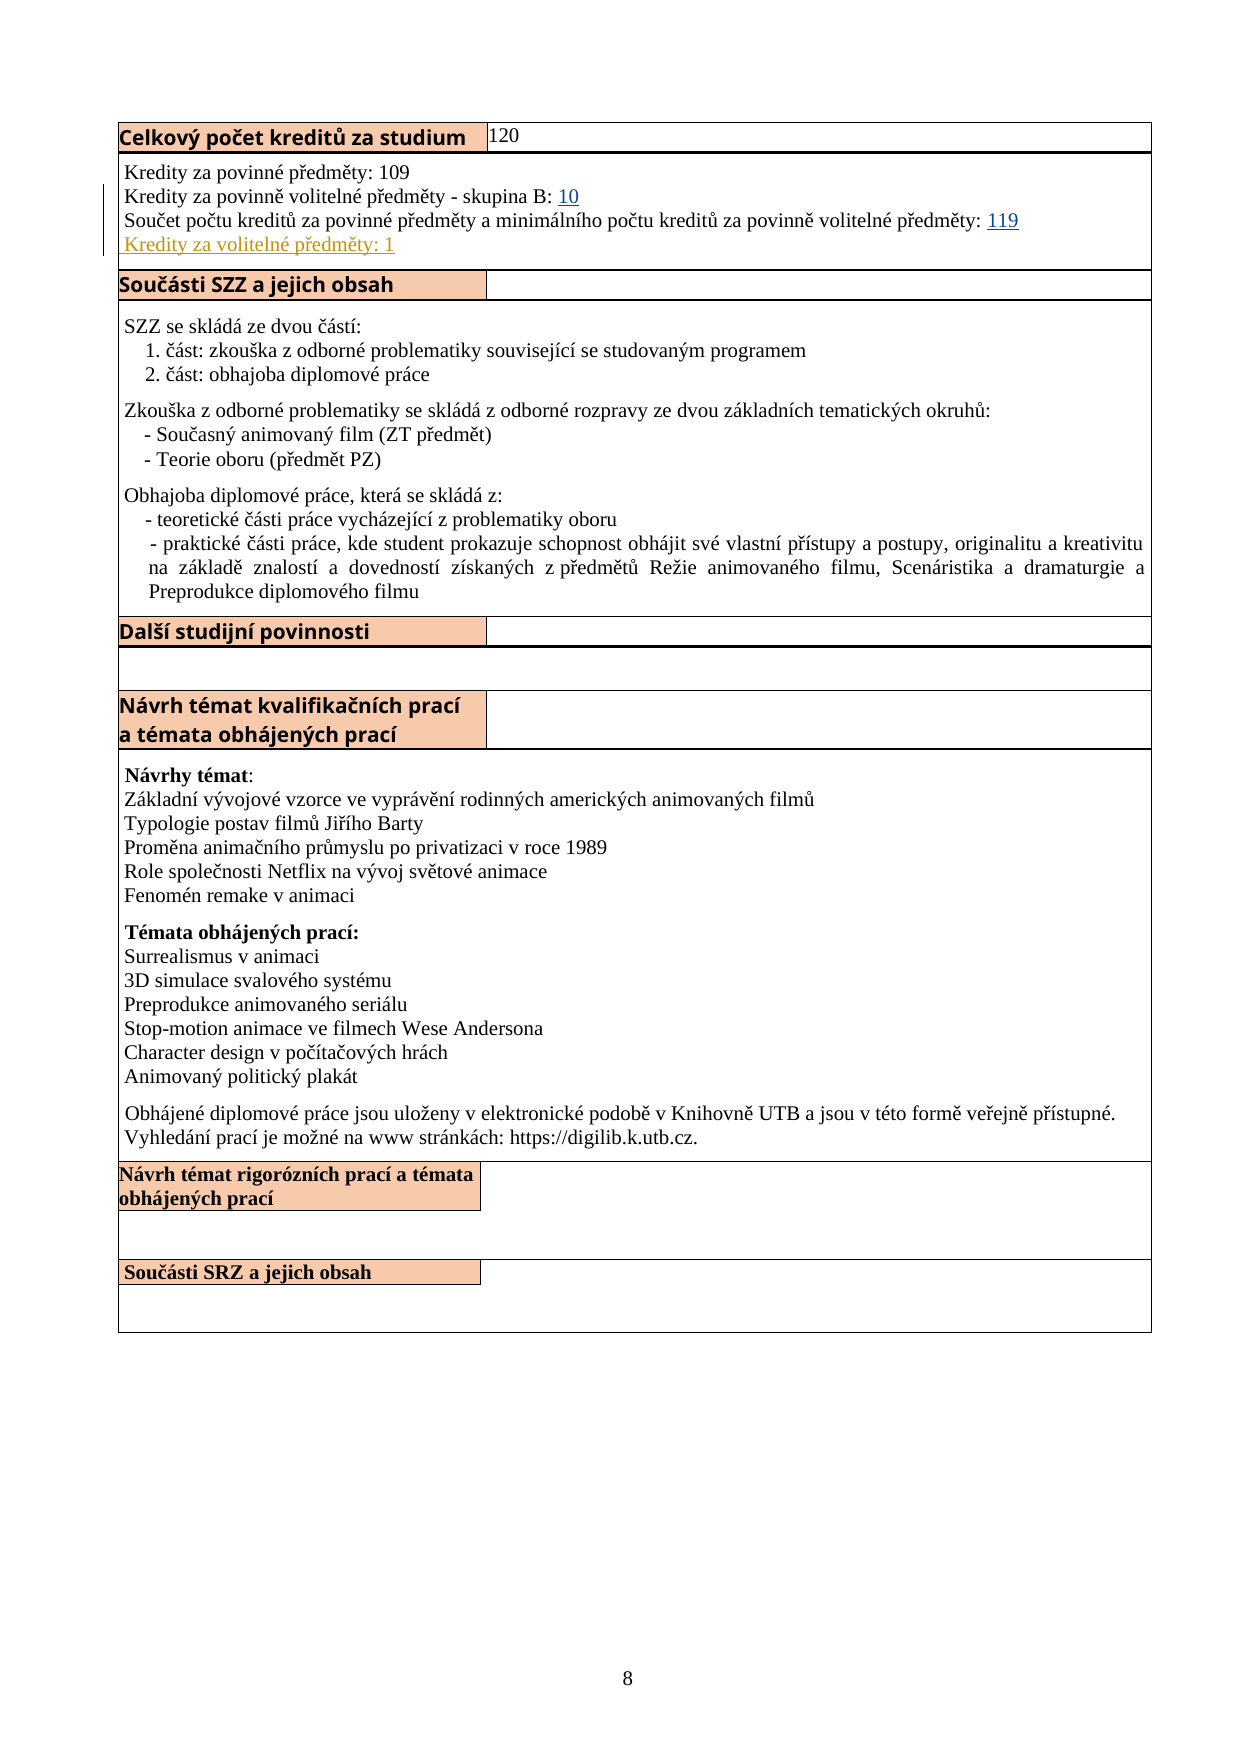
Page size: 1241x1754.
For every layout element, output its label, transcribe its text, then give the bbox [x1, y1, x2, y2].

table_cell [487, 271, 1151, 299]
table_cell SZZ se skládá ze dvou částí: 1. část: zkouška z odborné problematiky související se studovaným programem 2. část: obhajoba diplomové práce Zkouška z odborné problematiky se skládá z odborné rozpravy ze dvou základních tematických okruhů: - Současný animovaný film (ZT předmět) - Teorie oboru (předmět PZ) Obhajoba diplomové práce, která se skládá z: - teoretické části práce vycházející z problematiky oboru - praktické části práce, kde student prokazuje schopnost obhájit své vlastní přístupy a postupy, originalitu a kreativitu na základě znalostí a dovedností získaných z předmětů Režie animovaného filmu, Scenáristika a dramaturgie a Preprodukce diplomového filmu [119, 301, 1151, 616]
table_cell Další studijní povinnosti [119, 617, 486, 645]
table_cell [481, 1162, 1151, 1210]
table_cell [487, 617, 1151, 645]
table_cell Návrh témat kvalifikačních prací a témata obhájených prací [119, 691, 486, 748]
table_cell Součásti SZZ a jejich obsah [119, 271, 486, 299]
table_cell Návrhy témat: Základní vývojové vzorce ve vyprávění rodinných amerických animovaných filmů Typologie postav filmů Jiřího Barty Proměna animačního průmyslu po privatizaci v roce 1989 Role společnosti Netflix na vývoj světové animace Fenomén remake v animaci Témata obhájených prací: Surrealismus v animaci 3D simulace svalového systému Preprodukce animovaného seriálu Stop-motion animace ve filmech Wese Andersona Character design v počítačových hrách Animovaný politický plakát Obhájené diplomové práce jsou uloženy v elektronické podobě v Knihovně UTB a jsou v této formě veřejně přístupné. Vyhledání prací je možné na www stránkách: https://digilib.k.utb.cz. [119, 750, 1151, 1161]
table_cell [487, 691, 1151, 748]
table_cell Návrh témat rigorózních prací a témata obhájených prací [119, 1162, 480, 1210]
table_header Celkový počet kreditů za studium [119, 123, 487, 151]
table_cell [119, 1284, 1151, 1332]
table_cell Součásti SRZ a jejich obsah [119, 1260, 480, 1284]
table_cell [119, 648, 1151, 690]
table_cell Kredity za povinné předměty: 109 Kredity za povinně volitelné předměty - skupina B: Součet počtu kreditů za povinné předměty a minimálního počtu kreditů za povinně volitelné předměty: [119, 154, 1151, 268]
table_cell [119, 1210, 1151, 1259]
table_header 120 [488, 123, 1151, 151]
table_cell [481, 1260, 1151, 1284]
